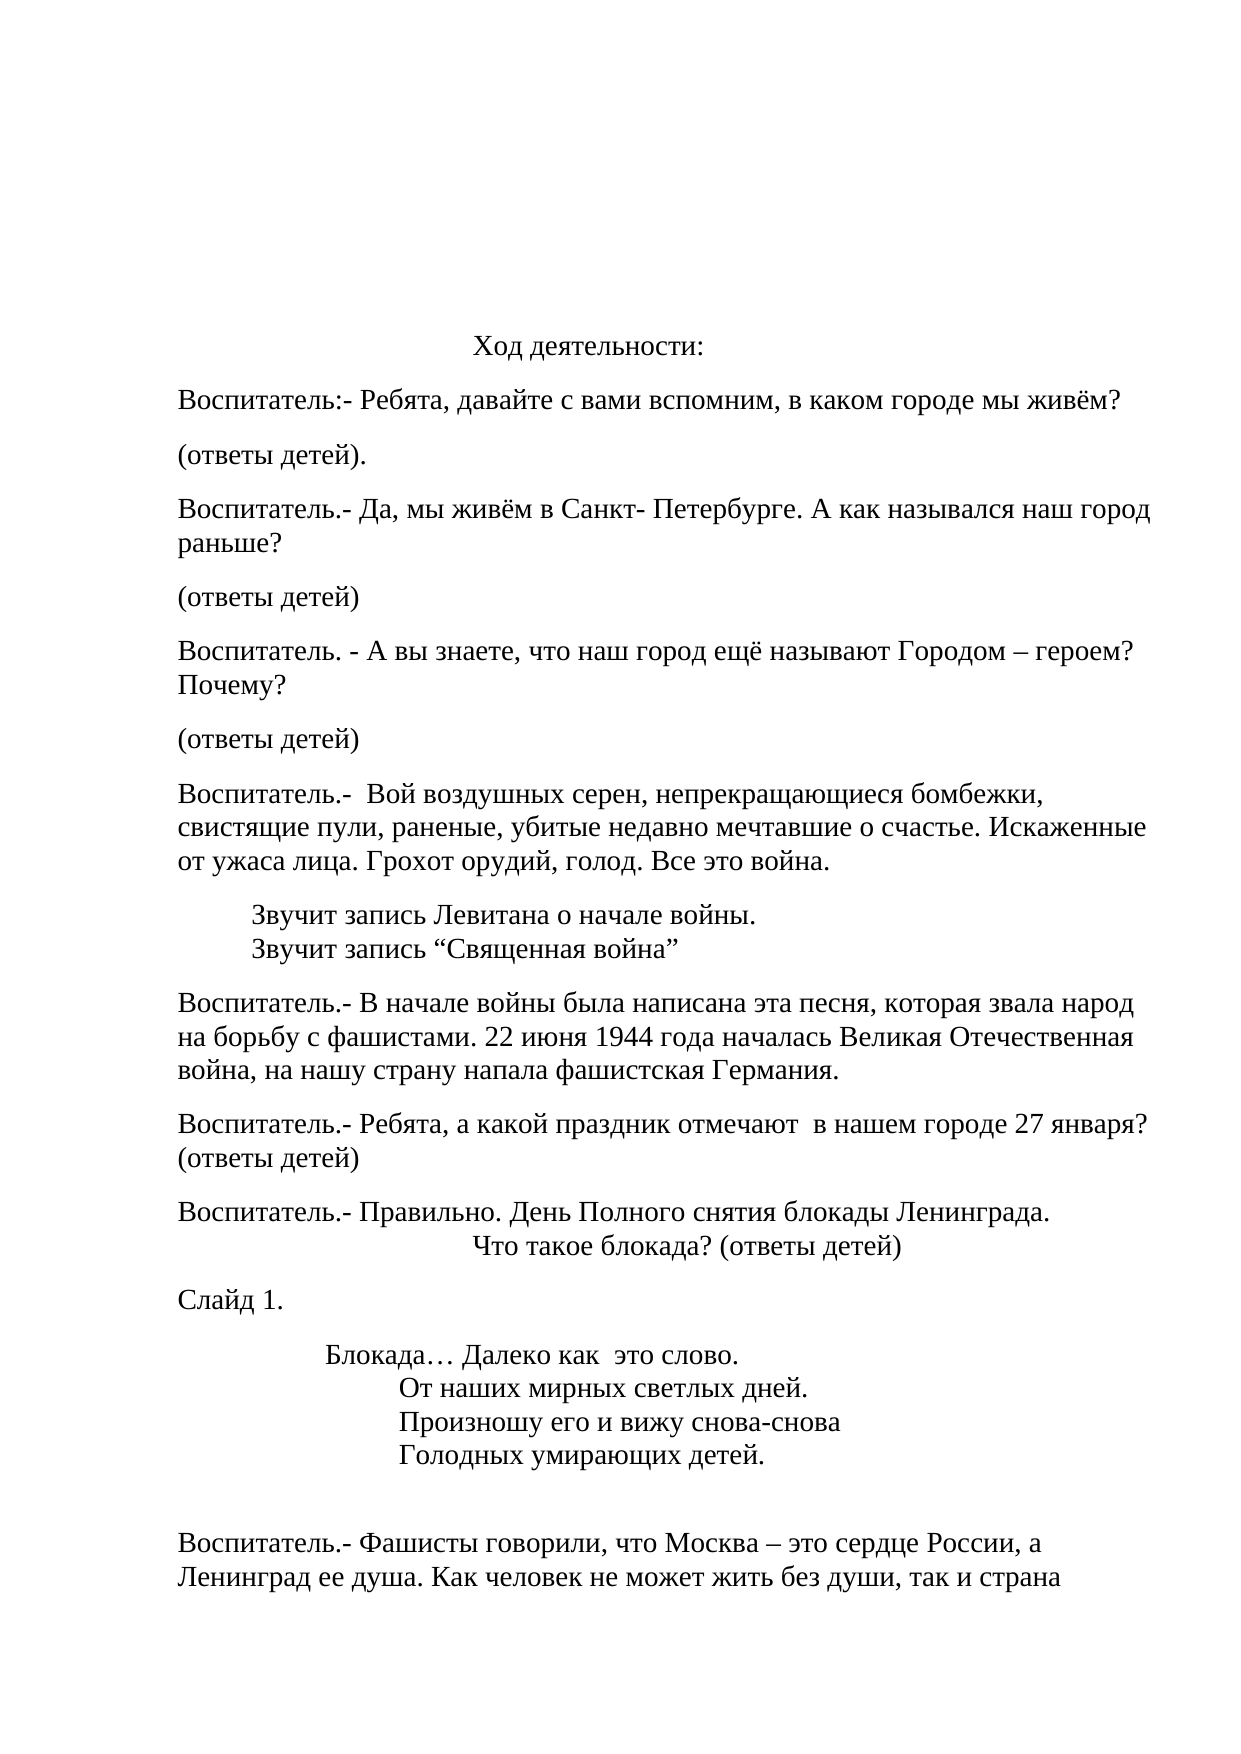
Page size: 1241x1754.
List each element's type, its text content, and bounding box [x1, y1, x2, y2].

text Звучит запись Левитана о начале войны. Звучит запись “Священная война” [177, 897, 1152, 964]
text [177, 1525, 1152, 1592]
text (ответы детей) [177, 721, 1152, 755]
text Блокада… Далеко как это слово. От наших мирных светлых дней. Произношу его и вижу снова-снова Голодных умирающих детей. [177, 1337, 1152, 1504]
text Воспитатель.- Да, мы живём в Санкт- Петербурге. А как назывался наш город раньше? [177, 491, 1152, 558]
text Воспитатель:- Ребята, давайте с вами вспомним, в каком городе мы живём? [177, 382, 1152, 416]
text Воспитатель.- Правильно. День Полного снятия блокады Ленинграда. Что такое блокада? (ответы детей) [177, 1194, 1152, 1262]
text Воспитатель.- В начале войны была написана эта песня, которая звала народ на борьбу с фашистами. 22 июня 1944 года началась Великая Отечественная война, на нашу страну напала фашистская Германия. [177, 985, 1152, 1086]
text (ответы детей). [177, 437, 1152, 470]
text Ход деятельности: [177, 328, 1152, 362]
text Воспитатель. - А вы знаете, что наш город ещё называют Городом – героем? Почему? [177, 633, 1152, 701]
text Воспитатель.- Ребята, а какой праздник отмечают в нашем городе 27 января? (ответы детей) [177, 1107, 1152, 1174]
text Слайд 1. [177, 1282, 1152, 1316]
text (ответы детей) [177, 579, 1152, 613]
text Воспитатель.- Вой воздушных серен, непрекращающиеся бомбежки, свистящие пули, раненые, убитые недавно мечтавшие о счастье. Искаженные от ужаса лица. Грохот орудий, голод. Все это война. [177, 776, 1152, 876]
